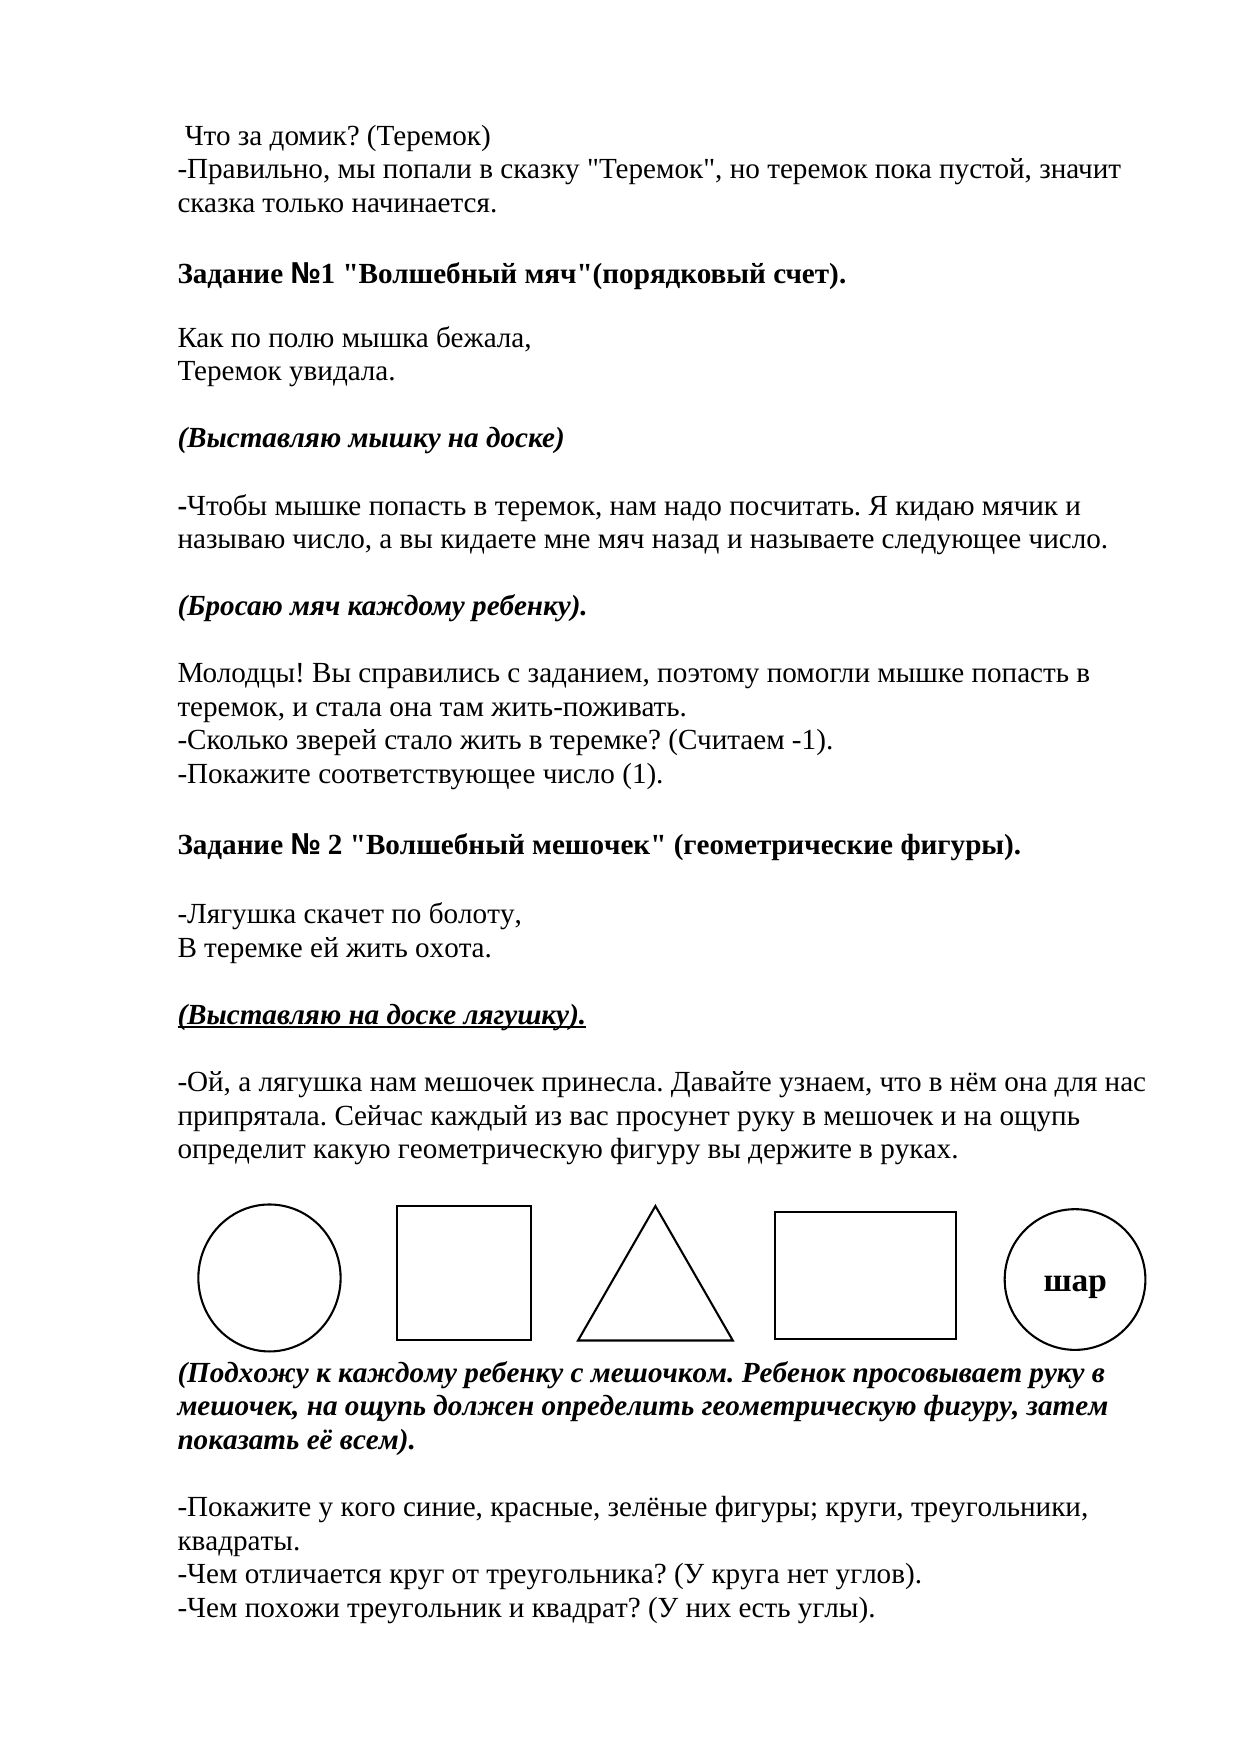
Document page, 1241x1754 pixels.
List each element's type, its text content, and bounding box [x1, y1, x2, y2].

text -Покажите соответствующее число (1). [177, 756, 1152, 789]
text -Ой, а лягушка нам мешочек принесла. Давайте узнаем, что в нём она для нас припрятала. Сейчас каждый из вас просунет руку в мешочек и на ощупь определит какую геометрическую фигуру вы держите в руках. [177, 1064, 1152, 1165]
text Теремок увидала. [177, 353, 1152, 387]
text -Чем похожи треугольник и квадрат? (У них есть углы). [177, 1590, 1152, 1623]
text Молодцы! Вы справились с заданием, поэтому помогли мышке попасть в теремок, и стала она там жить-поживать. [177, 655, 1152, 722]
text -Чем отличается круг от треугольника? (У круга нет углов). [177, 1556, 1152, 1590]
text (Выставляю на доске лягушку). [177, 997, 1152, 1031]
text Задание №1 "Волшебный мяч"(порядковый счет). [177, 252, 1152, 292]
text (Выставляю мышку на доске) [177, 421, 1152, 454]
text -Лягушка скачет по болоту, [177, 896, 1152, 930]
text -Правильно, мы попали в сказку "Теремок", но теремок пока пустой, значит сказка только начинается. [177, 152, 1152, 219]
text -Покажите у кого синие, красные, зелёные фигуры; круги, треугольники, квадраты. [177, 1489, 1152, 1556]
text В теремке ей жить охота. [177, 930, 1152, 963]
text называю число, а вы кидаете мне мяч назад и называете следующее число. [177, 521, 1152, 555]
text Как по полю мышка бежала, [177, 320, 1152, 353]
text -Чтобы мышке попасть в теремок, нам надо посчитать. Я кидаю мячик и [177, 488, 1152, 521]
text (Бросаю мяч каждому ребенку). [177, 588, 1152, 622]
text Что за домик? (Теремок) [177, 118, 1152, 152]
text -Сколько зверей стало жить в теремке? (Считаем -1). [177, 722, 1152, 756]
text (Подхожу к каждому ребенку с мешочком. Ребенок просовывает руку в мешочек, на ощупь должен определить геометрическую фигуру, затем показать её всем). [177, 1355, 1152, 1456]
text Задание № 2 "Волшебный мешочек" (геометрические фигуры). [177, 823, 1152, 863]
